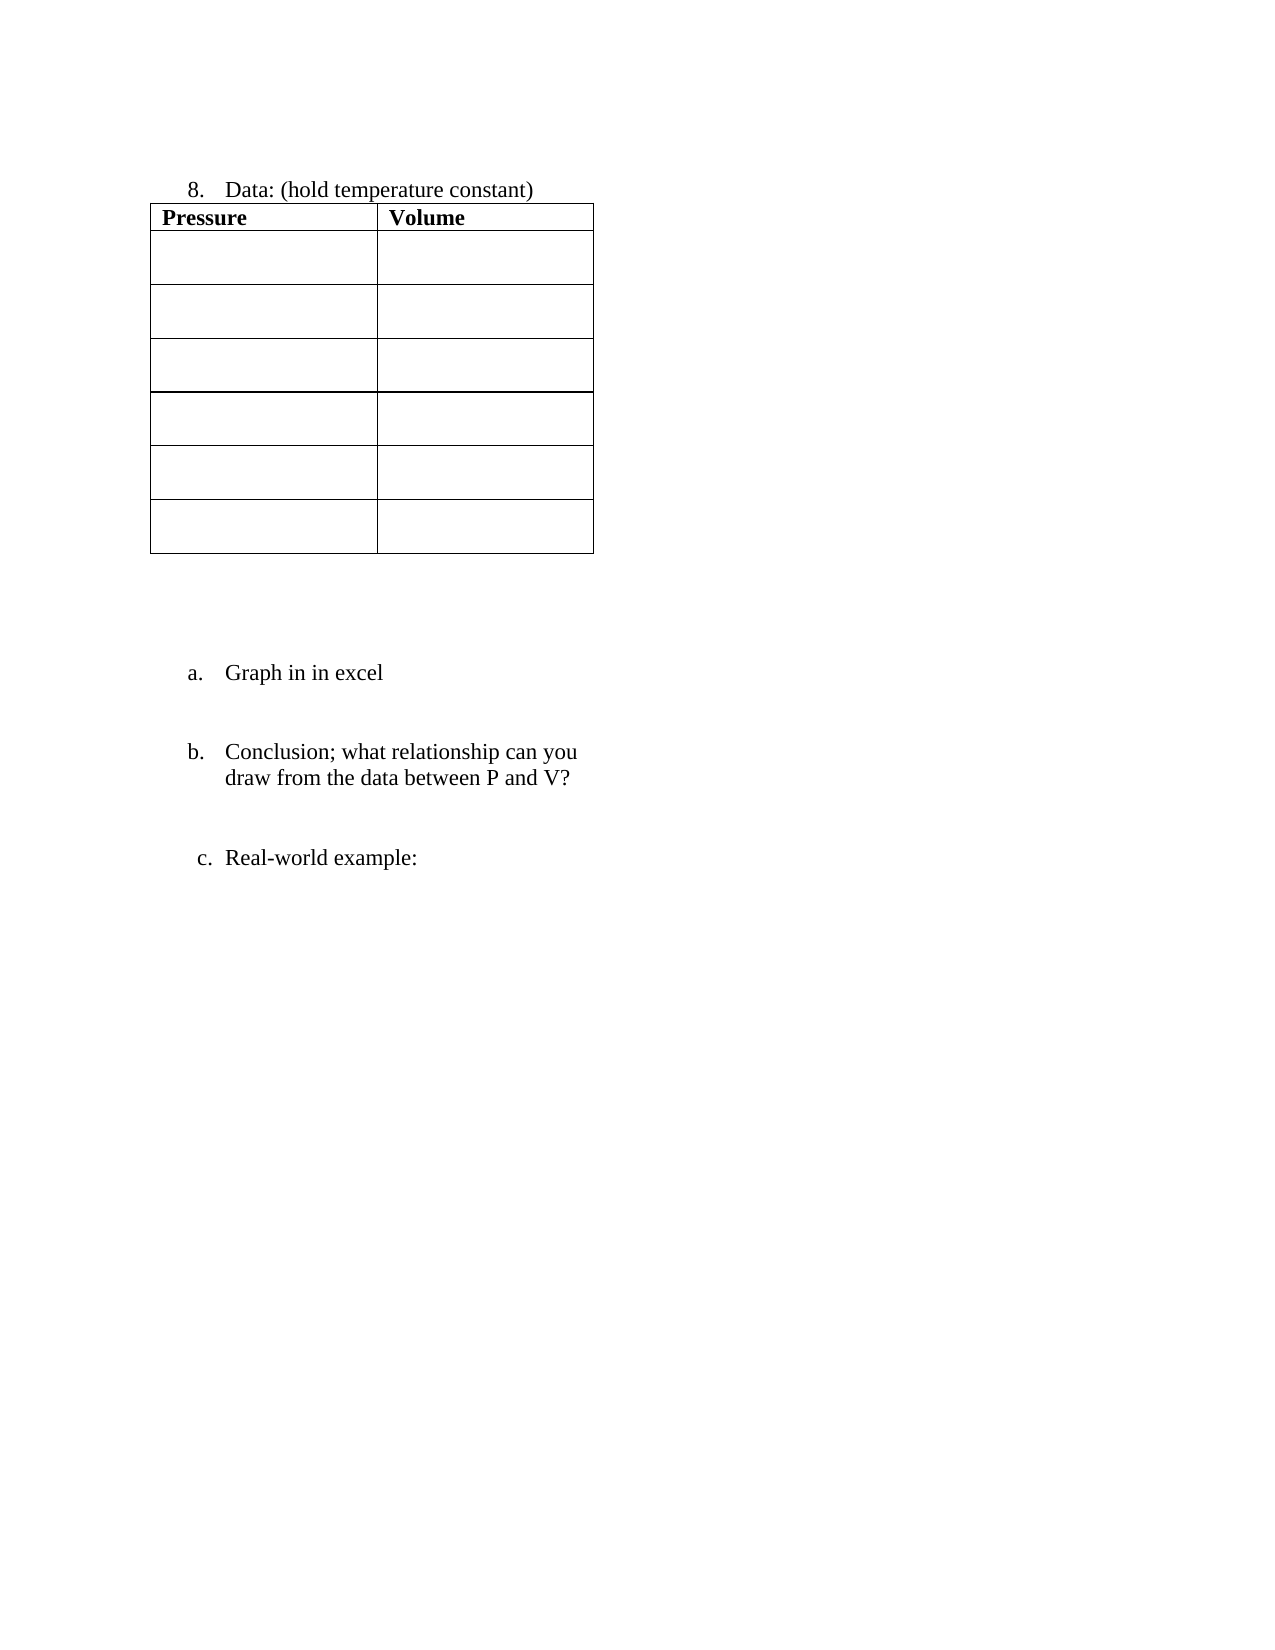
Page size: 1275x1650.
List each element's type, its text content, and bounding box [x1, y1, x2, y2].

table_cell [378, 500, 593, 553]
table_cell [378, 231, 593, 284]
table_cell [378, 285, 593, 338]
table_header Pressure [151, 204, 377, 230]
table_cell [378, 339, 593, 391]
table_cell [151, 446, 377, 499]
list Data: (hold temperature constant) [187, 176, 600, 203]
table_header Volume [378, 204, 593, 230]
table_cell [378, 393, 593, 445]
list Real-world example: [197, 843, 600, 870]
table_cell [151, 231, 377, 284]
table_cell [151, 393, 377, 445]
list Conclusion; what relationship can you draw from the data between P and V? [187, 738, 600, 791]
table_cell [151, 285, 377, 338]
list Graph in in excel [187, 659, 600, 685]
table_cell [151, 339, 377, 391]
table_cell [378, 446, 593, 499]
table_cell [151, 500, 377, 553]
